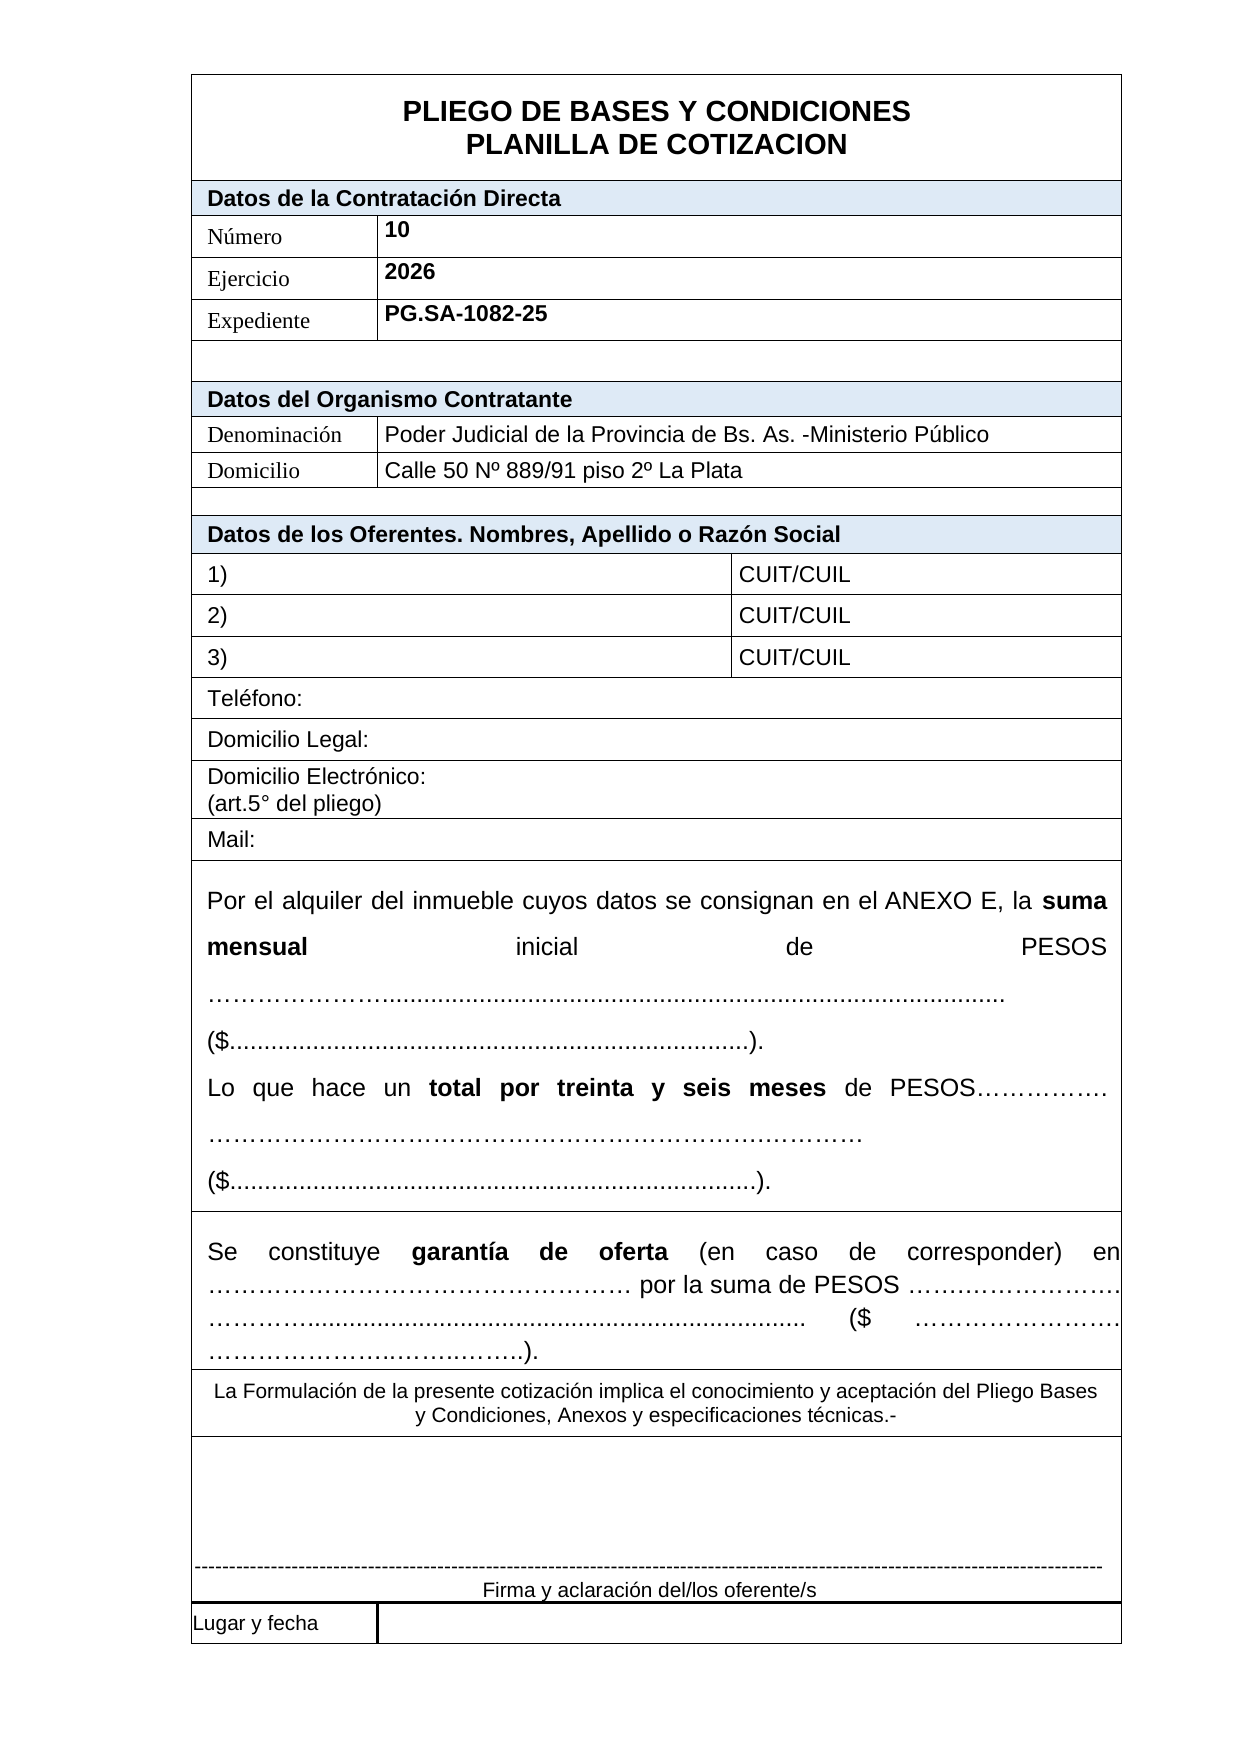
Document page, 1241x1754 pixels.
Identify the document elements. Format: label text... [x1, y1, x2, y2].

table_cell [192, 341, 1121, 381]
table_cell Denominación [192, 417, 377, 452]
table_cell Número [192, 216, 377, 257]
table_cell ----------------------------------------------------------------------------------------------------------------------------------- Firma y aclaración del/los oferente/s [192, 1437, 1121, 1601]
table_header PLIEGO DE BASES Y CONDICIONES PLANILLA DE COTIZACION [192, 75, 1121, 180]
table_cell Datos de los Oferentes. Nombres, Apellido o Razón Social [192, 516, 1121, 553]
table_cell PG.SA-1082-25 [378, 300, 1121, 340]
table_cell 2026 [378, 258, 1121, 299]
table_cell Datos del Organismo Contratante [192, 382, 1121, 416]
table_cell Domicilio Electrónico: (art.5° del pliego) [192, 761, 1121, 818]
table_cell Teléfono: [192, 678, 1121, 718]
table_cell Calle 50 Nº 889/91 piso 2º La Plata [378, 453, 1121, 487]
table_cell Expediente [192, 300, 377, 340]
table_cell Por el alquiler del inmueble cuyos datos se consignan en el ANEXO E, la suma mensual inicial de PESOS ………………….......................................................................................... ($...........................................................................). Lo que hace un total por treinta y seis meses de PESOS…………….………………………………………………………….………… ($............................................................................). [192, 861, 1121, 1211]
table_cell Ejercicio [192, 258, 377, 299]
table_cell Datos de la Contratación Directa [192, 181, 1121, 215]
table_cell CUIT/CUIL [732, 595, 1121, 636]
table_cell [192, 488, 1121, 514]
table_cell CUIT/CUIL [732, 637, 1121, 677]
table_cell Poder Judicial de la Provincia de Bs. As. -Ministerio Público [378, 417, 1121, 452]
table_cell La Formulación de la presente cotización implica el conocimiento y aceptación del Pliego Bases y Condiciones, Anexos y especificaciones técnicas.- [192, 1370, 1121, 1436]
table_cell [379, 1604, 1121, 1643]
table_cell Domicilio [192, 453, 377, 487]
table_cell Lugar y fecha [192, 1604, 376, 1643]
table_cell 1) [192, 554, 731, 594]
table_cell Mail: [192, 819, 1121, 859]
table_cell 10 [378, 216, 1121, 257]
table_cell Se constituye garantía de oferta (en caso de corresponder) en …………………………………………… por la suma de PESOS …….……………….…………........................................................................ ($ …………………….…………………..……..……..). [192, 1212, 1121, 1369]
table_cell 2) [192, 595, 731, 636]
table_cell Domicilio Legal: [192, 719, 1121, 760]
table_cell 3) [192, 637, 731, 677]
table_cell CUIT/CUIL [732, 554, 1121, 594]
